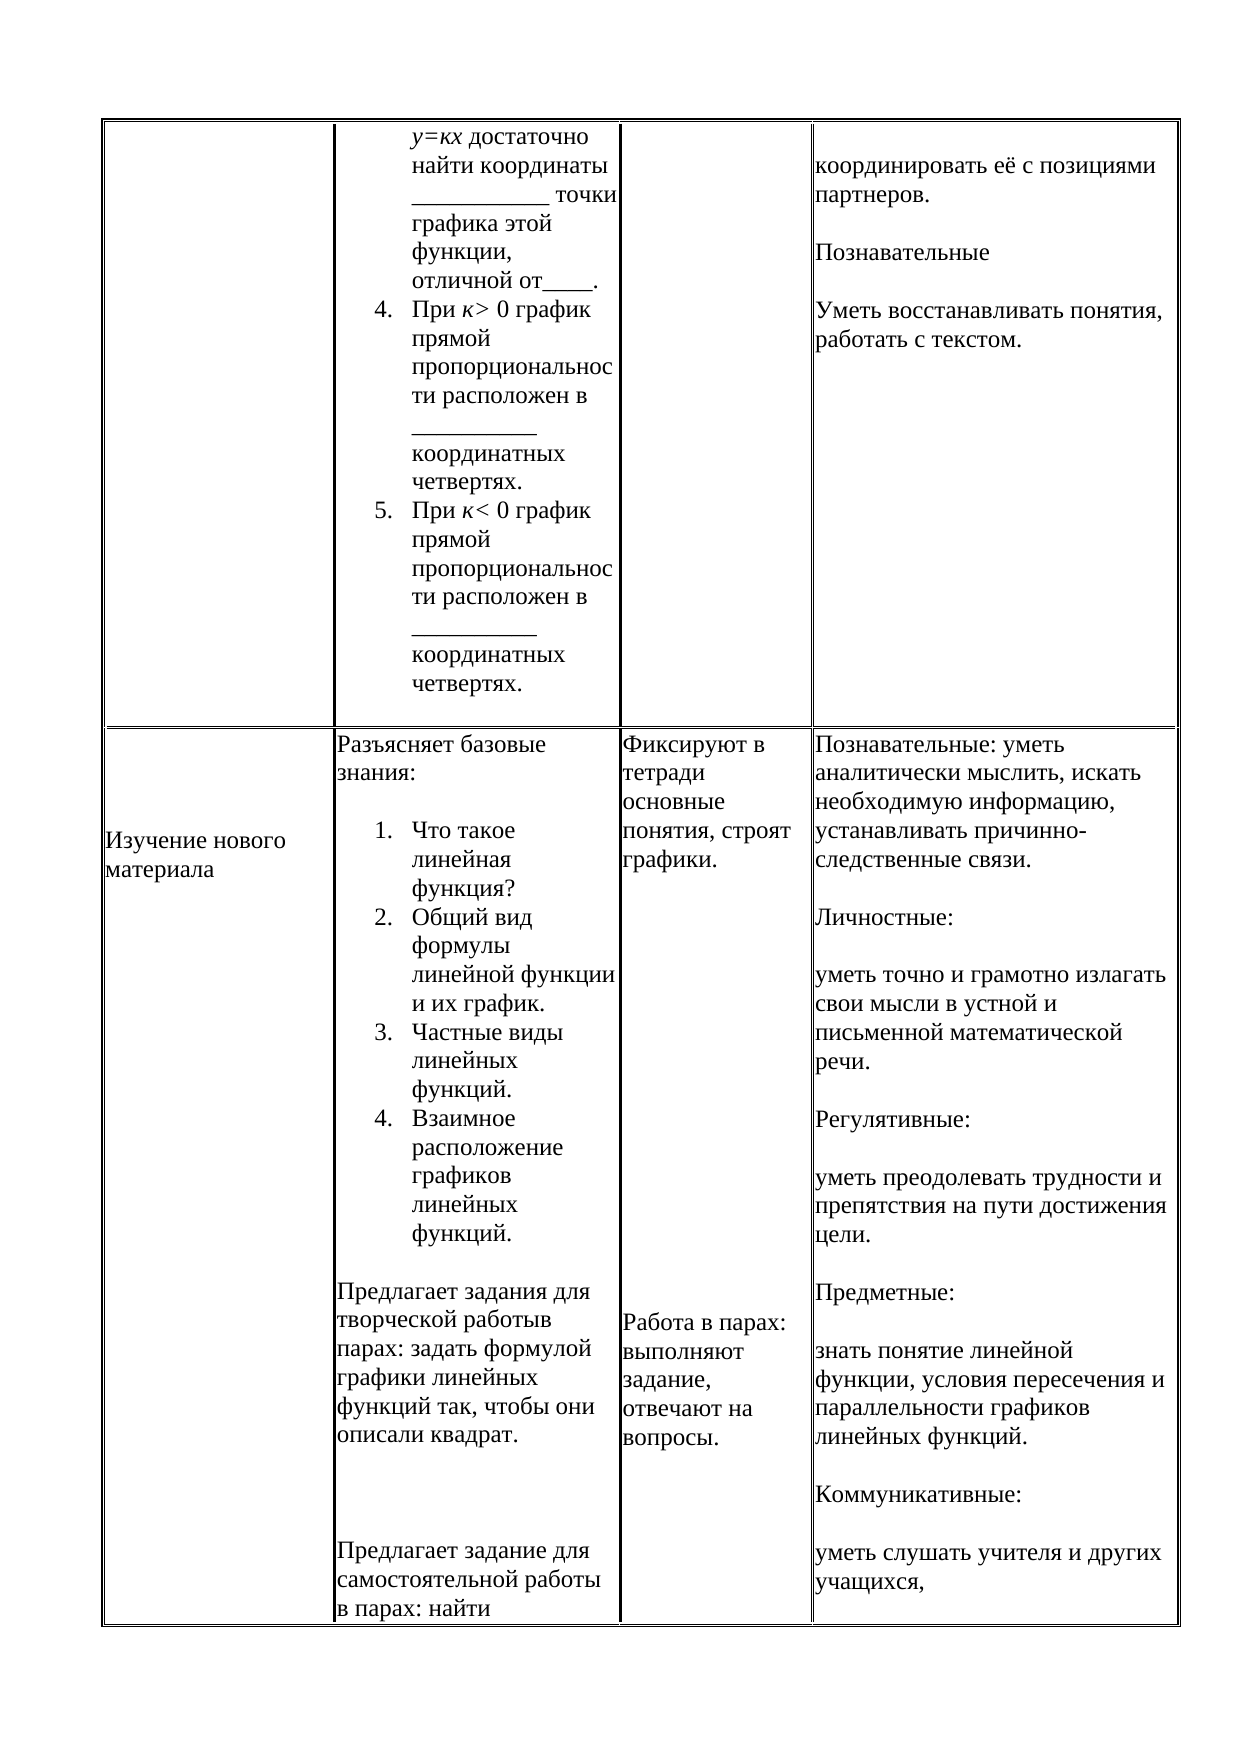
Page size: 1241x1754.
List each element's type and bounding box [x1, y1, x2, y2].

table_cell [813, 122, 1177, 726]
table_cell [334, 729, 620, 1624]
table_cell [620, 122, 812, 726]
table_cell [334, 120, 620, 726]
table_cell [813, 726, 1179, 1624]
table_cell [105, 122, 334, 726]
table_cell [103, 726, 334, 1624]
table_cell [620, 729, 812, 1624]
